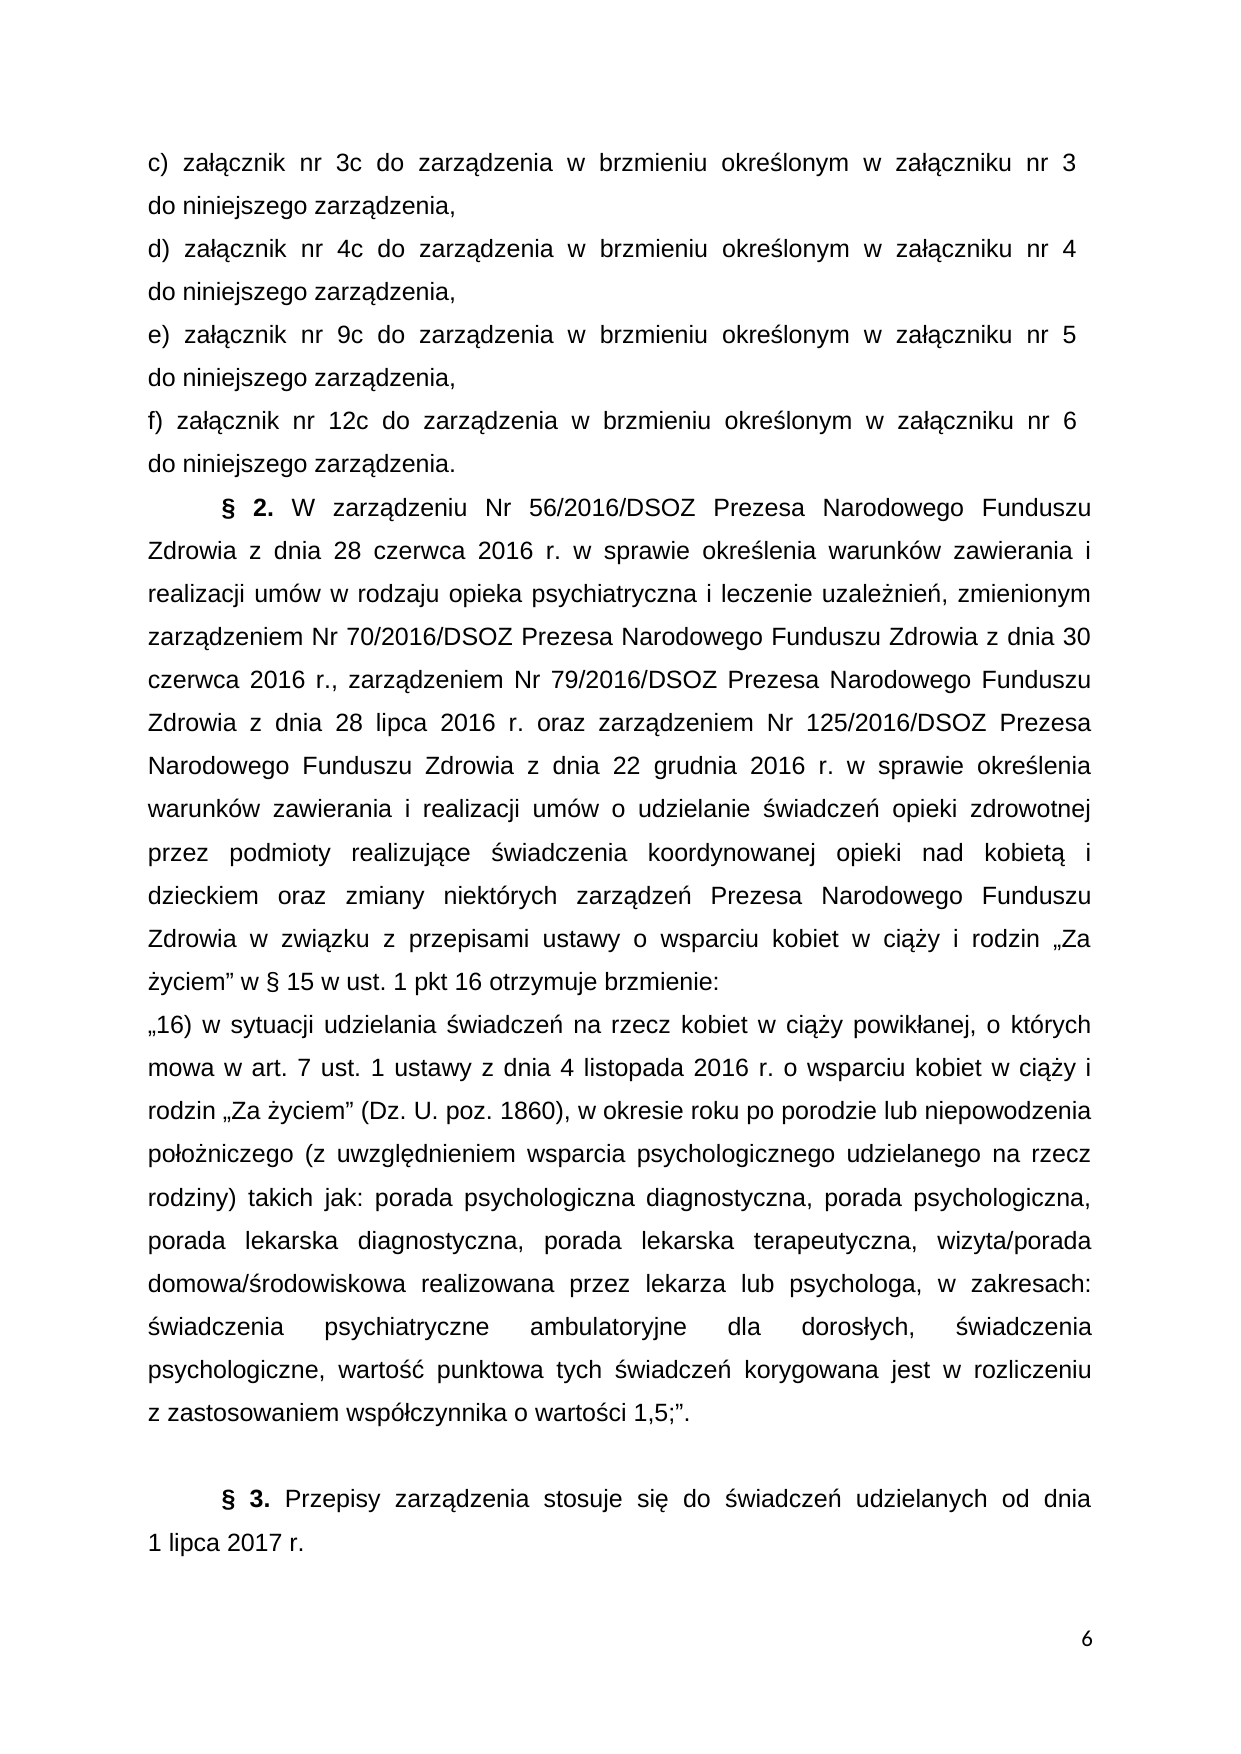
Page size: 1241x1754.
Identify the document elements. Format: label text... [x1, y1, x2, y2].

text c) załącznik nr 3c do zarządzenia w brzmieniu określonym w załączniku nr 3 do niniejszego zarządzenia, [148, 148, 1093, 219]
text § 2. W zarządzeniu Nr 56/2016/DSOZ Prezesa Narodowego Funduszu Zdrowia z dnia 28 czerwca 2016 r. w sprawie określenia warunków zawierania i realizacji umów w rodzaju opieka psychiatryczna i leczenie uzależnień, zmienionym zarządzeniem Nr 70/2016/DSOZ Prezesa Narodowego Funduszu Zdrowia z dnia 30 czerwca 2016 r., zarządzeniem Nr 79/2016/DSOZ Prezesa Narodowego Funduszu Zdrowia z dnia 28 lipca 2016 r. oraz zarządzeniem Nr 125/2016/DSOZ Prezesa Narodowego Funduszu Zdrowia z dnia 22 grudnia 2016 r. w sprawie określenia warunków zawierania i realizacji umów o udzielanie świadczeń opieki zdrowotnej przez podmioty realizujące świadczenia koordynowanej opieki nad kobietą i dzieckiem oraz zmiany niektórych zarządzeń Prezesa Narodowego Funduszu Zdrowia w związku z przepisami ustawy o wsparciu kobiet w ciąży i rodzin „Za życiem” w § 15 w ust. 1 pkt 16 otrzymuje brzmienie: [148, 493, 1093, 996]
text „16) w sytuacji udzielania świadczeń na rzecz kobiet w ciąży powikłanej, o których mowa w art. 7 ust. 1 ustawy z dnia 4 listopada 2016 r. o wsparciu kobiet w ciąży i rodzin „Za życiem” (Dz. U. poz. 1860), w okresie roku po porodzie lub niepowodzenia położniczego (z uwzględnieniem wsparcia psychologicznego udzielanego na rzecz rodziny) takich jak: porada psychologiczna diagnostyczna, porada psychologiczna, porada lekarska diagnostyczna, porada lekarska terapeutyczna, wizyta/porada domowa/środowiskowa realizowana przez lekarza lub psychologa, w zakresach: świadczenia psychiatryczne ambulatoryjne dla dorosłych, świadczenia psychologiczne, wartość punktowa tych świadczeń korygowana jest w rozliczeniu z zastosowaniem współczynnika o wartości 1,5;”. [148, 1010, 1093, 1427]
text e) załącznik nr 9c do zarządzenia w brzmieniu określonym w załączniku nr 5 do niniejszego zarządzenia, [148, 320, 1093, 392]
text d) załącznik nr 4c do zarządzenia w brzmieniu określonym w załączniku nr 4 do niniejszego zarządzenia, [148, 234, 1093, 306]
text f) załącznik nr 12c do zarządzenia w brzmieniu określonym w załączniku nr 6 do niniejszego zarządzenia. [148, 406, 1093, 478]
text § 3. Przepisy zarządzenia stosuje się do świadczeń udzielanych od dnia 1 lipca 2017 r. [148, 1484, 1093, 1556]
